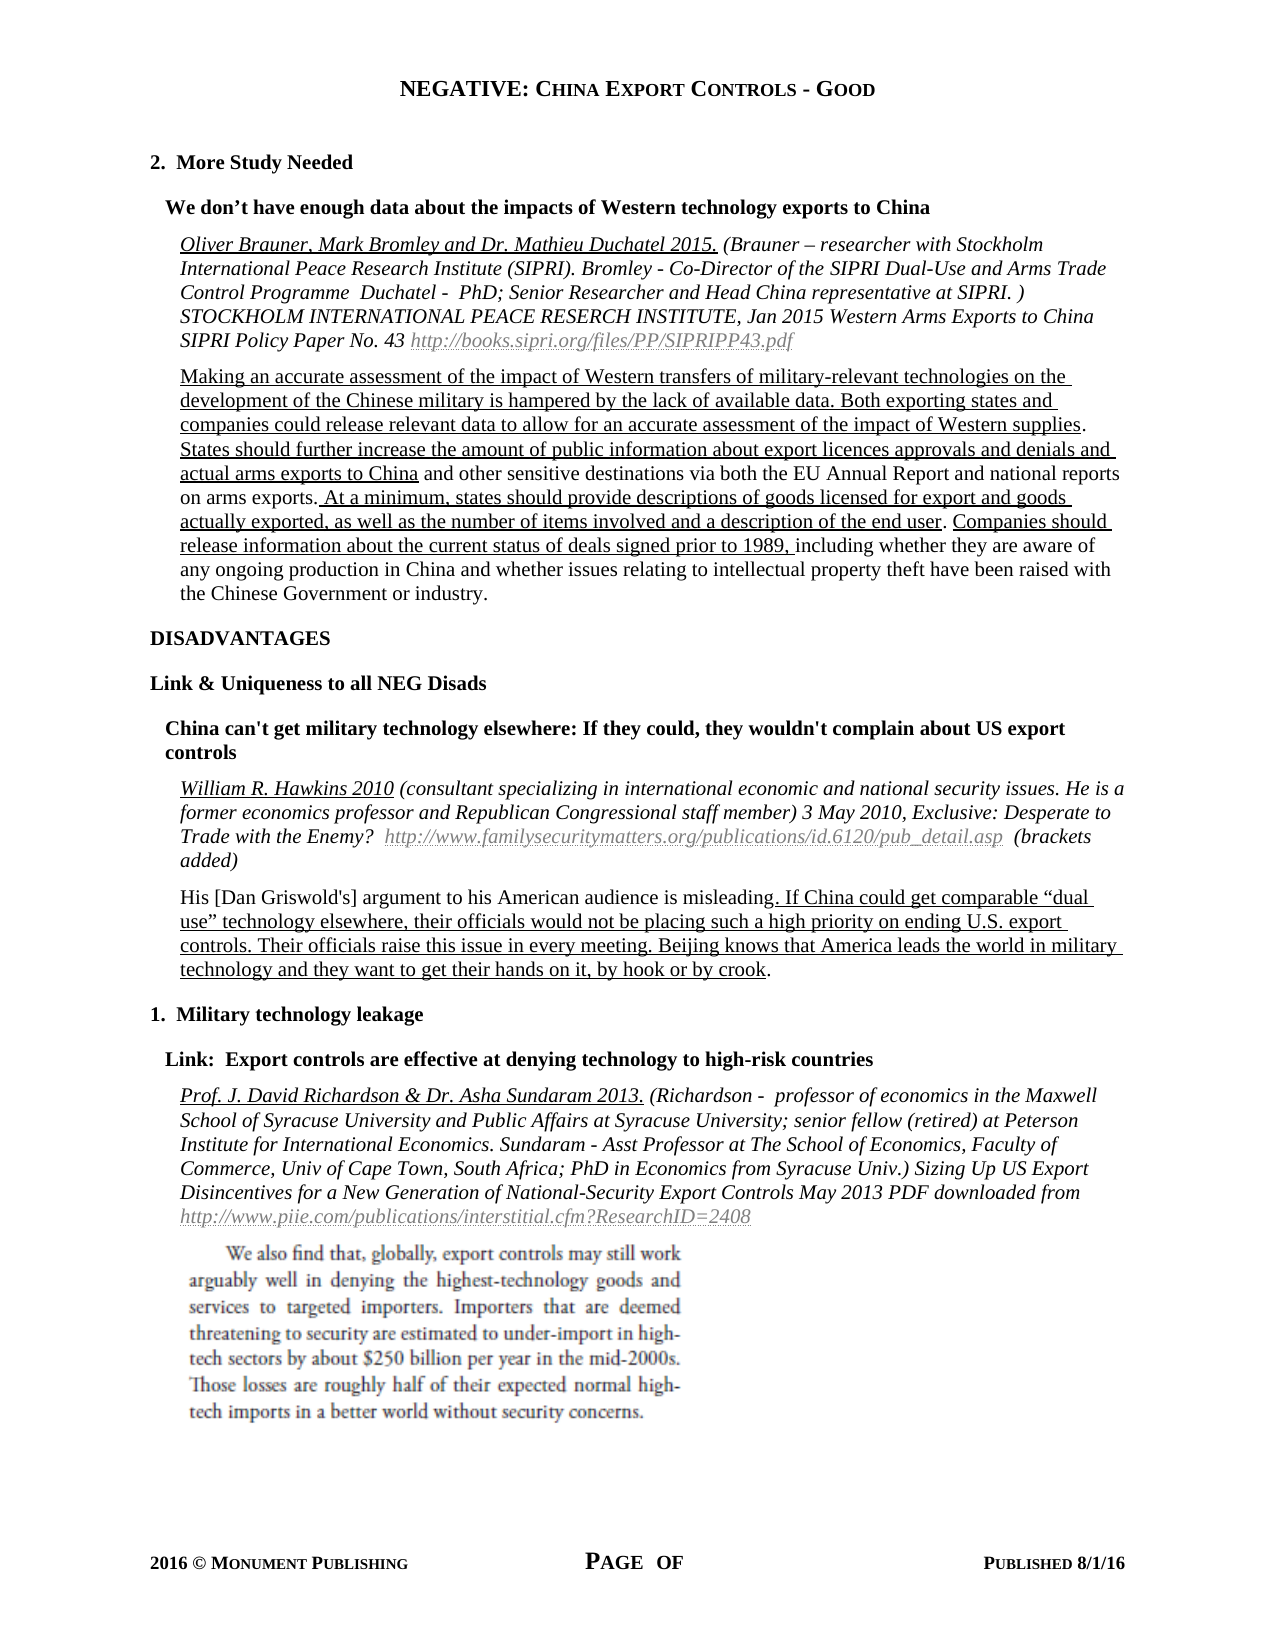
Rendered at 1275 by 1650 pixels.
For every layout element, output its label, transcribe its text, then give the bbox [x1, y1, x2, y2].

text We don’t have enough data about the impacts of Western technology exports to China [165, 195, 1125, 219]
text DISADVANTAGES [150, 626, 1125, 650]
text William R. Hawkins 2010 (consultant specializing in international economic and national security issues. He is a former economics professor and Republican Congressional staff member) 3 May 2010, Exclusive: Desperate to Trade with the Enemy? http://www.familysecuritymatters.org/publications/id.6120/pub_detail.asp (brackets added) [180, 776, 1125, 872]
text Oliver Brauner, Mark Bromley and Dr. Mathieu Duchatel 2015. (Brauner – researcher with Stockholm International Peace Research Institute (SIPRI). Bromley - Co-Director of the SIPRI Dual-Use and Arms Trade Control Programme Duchatel - PhD; Senior Researcher and Head China representative at SIPRI. ) STOCKHOLM INTERNATIONAL PEACE RESERCH INSTITUTE, Jan 2015 Western Arms Exports to China SIPRI Policy Paper No. 43 http://books.sipri.org/files/PP/SIPRIPP43.pdf [180, 231, 1125, 352]
text 1. Military technology leakage [150, 1002, 1125, 1026]
picture [180, 1240, 693, 1434]
text China can't get military technology elsewhere: If they could, they wouldn't complain about US export controls [165, 716, 1125, 764]
text His [Dan Griswold's] argument to his American audience is misleading. If China could get comparable “dual use” technology elsewhere, their officials would not be placing such a high priority on ending U.S. export controls. Their officials raise this issue in every meeting. Beijing knows that America leads the world in military technology and they want to get their hands on it, by hook or by crook. [180, 885, 1125, 981]
text Prof. J. David Richardson & Dr. Asha Sundaram 2013. (Richardson - professor of economics in the Maxwell School of Syracuse University and Public Affairs at Syracuse University; senior fellow (retired) at Peterson Institute for International Economics. Sundaram - Asst Professor at The School of Economics, Faculty of Commerce, Univ of Cape Town, South Africa; PhD in Economics from Syracuse Univ.) Sizing Up US Export Disincentives for a New Generation of National-Security Export Controls May 2013 PDF downloaded from http://www.piie.com/publications/interstitial.cfm?ResearchID=2408 [180, 1083, 1125, 1228]
text Link: Export controls are effective at denying technology to high-risk countries [165, 1047, 1125, 1071]
text Making an accurate assessment of the impact of Western transfers of military-relevant technologies on the development of the Chinese military is hampered by the lack of available data. Both exporting states and companies could release relevant data to allow for an accurate assessment of the impact of Western supplies. States should further increase the amount of public information about export licences approvals and denials and actual arms exports to China and other sensitive destinations via both the EU Annual Report and national reports on arms exports. At a minimum, states should provide descriptions of goods licensed for export and goods actually exported, as well as the number of items involved and a description of the end user. Companies should release information about the current status of deals signed prior to 1989, including whether they are aware of any ongoing production in China and whether issues relating to intellectual property theft have been raised with the Chinese Government or industry. [180, 364, 1125, 605]
text 2. More Study Needed [150, 150, 1125, 174]
text Link & Uniqueness to all NEG Disads [150, 671, 1125, 695]
